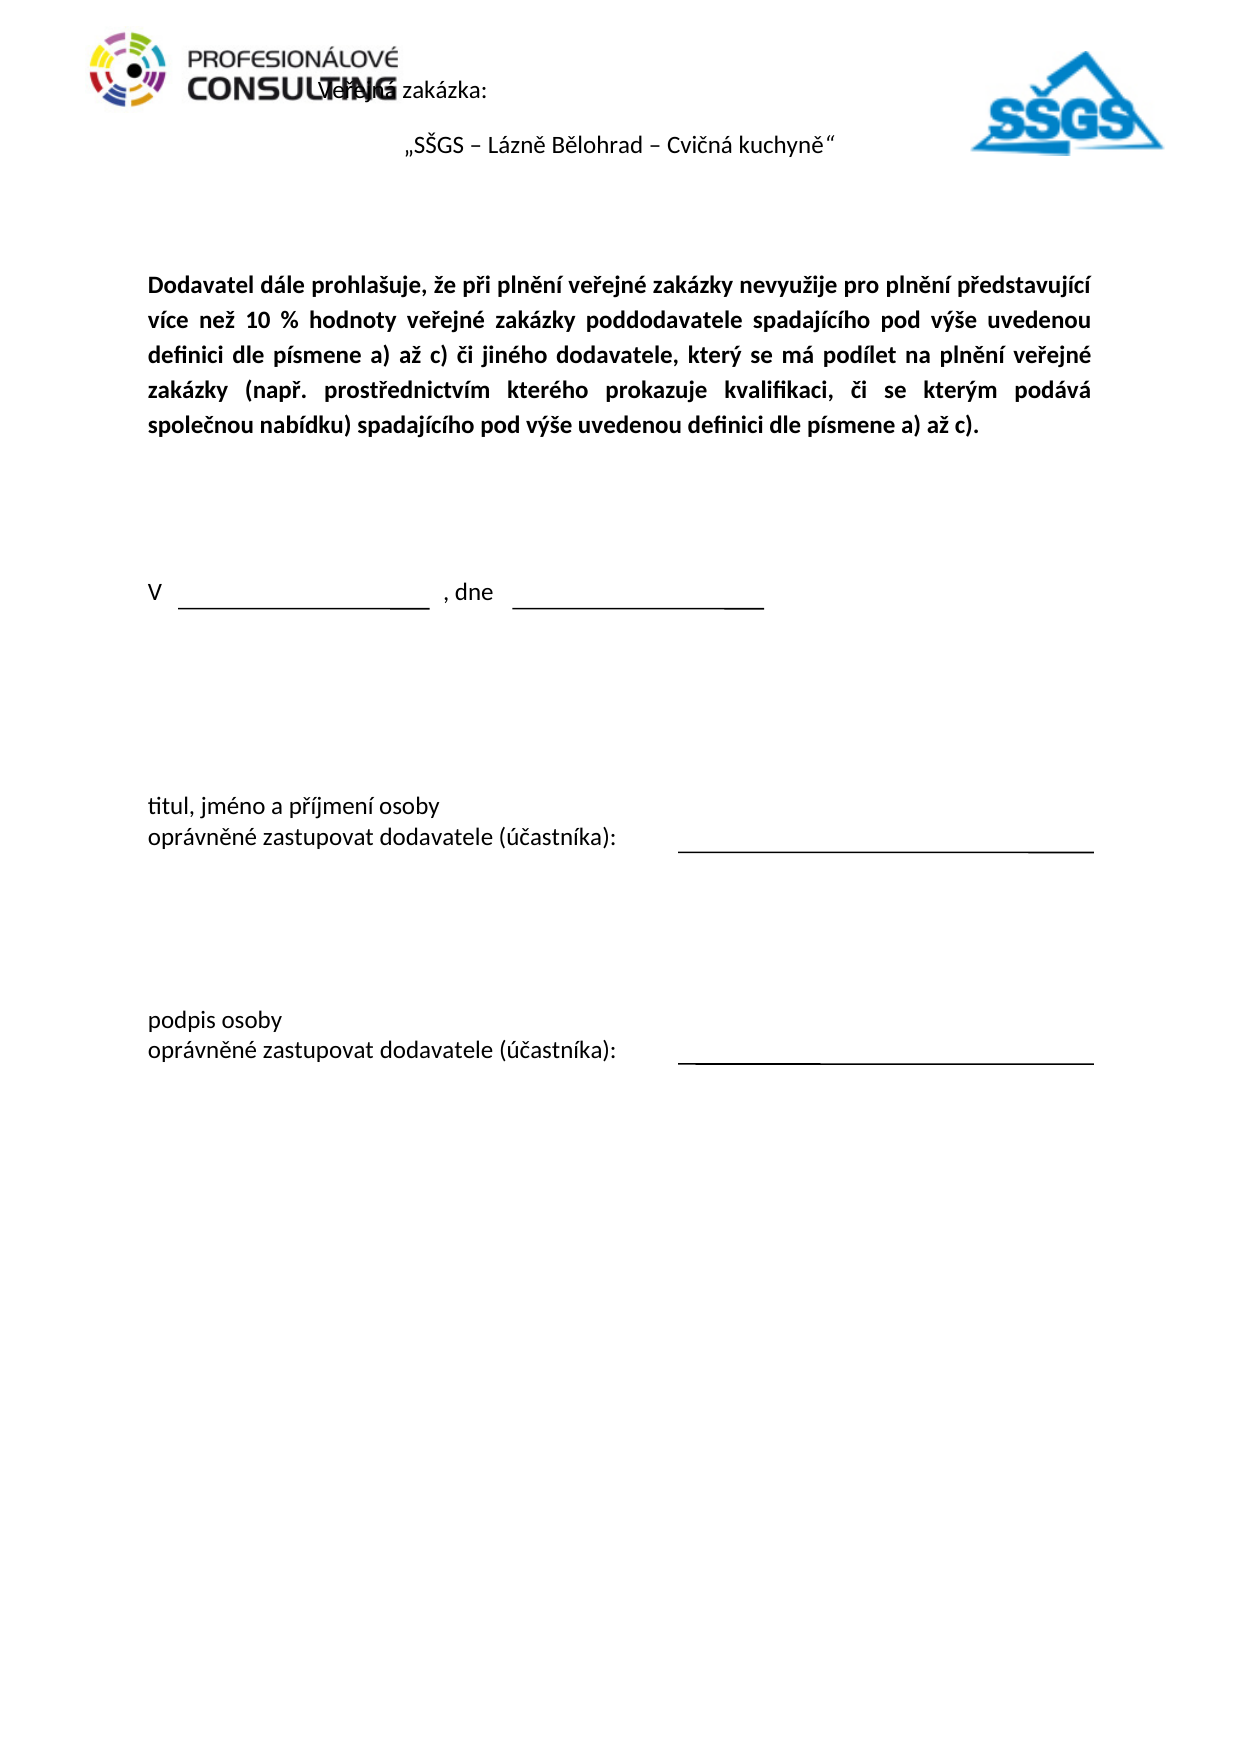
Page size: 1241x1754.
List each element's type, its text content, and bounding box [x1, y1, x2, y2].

picture [970, 51, 1167, 156]
picture [84, 26, 404, 113]
text oprávněné zastupovat dodavatele (účastníka): [148, 821, 1093, 851]
text podpis osoby [148, 1004, 1093, 1034]
text Dodavatel dále prohlašuje, že při plnění veřejné zakázky nevyužije pro plnění představující více než 10 % hodnoty veřejné zakázky poddodavatele spadajícího pod výše uvedenou definici dle písmene a) až c) či jiného dodavatele, který se má podílet na plnění veřejné zakázky (např. prostřednictvím kterého prokazuje kvalifikaci, či se kterým podává společnou nabídku) spadajícího pod výše uvedenou definici dle písmene a) až c). [148, 269, 1093, 440]
text V , dne [148, 576, 1093, 607]
text oprávněné zastupovat dodavatele (účastníka): [148, 1034, 1093, 1065]
text titul, jméno a příjmení osoby [148, 790, 1093, 821]
